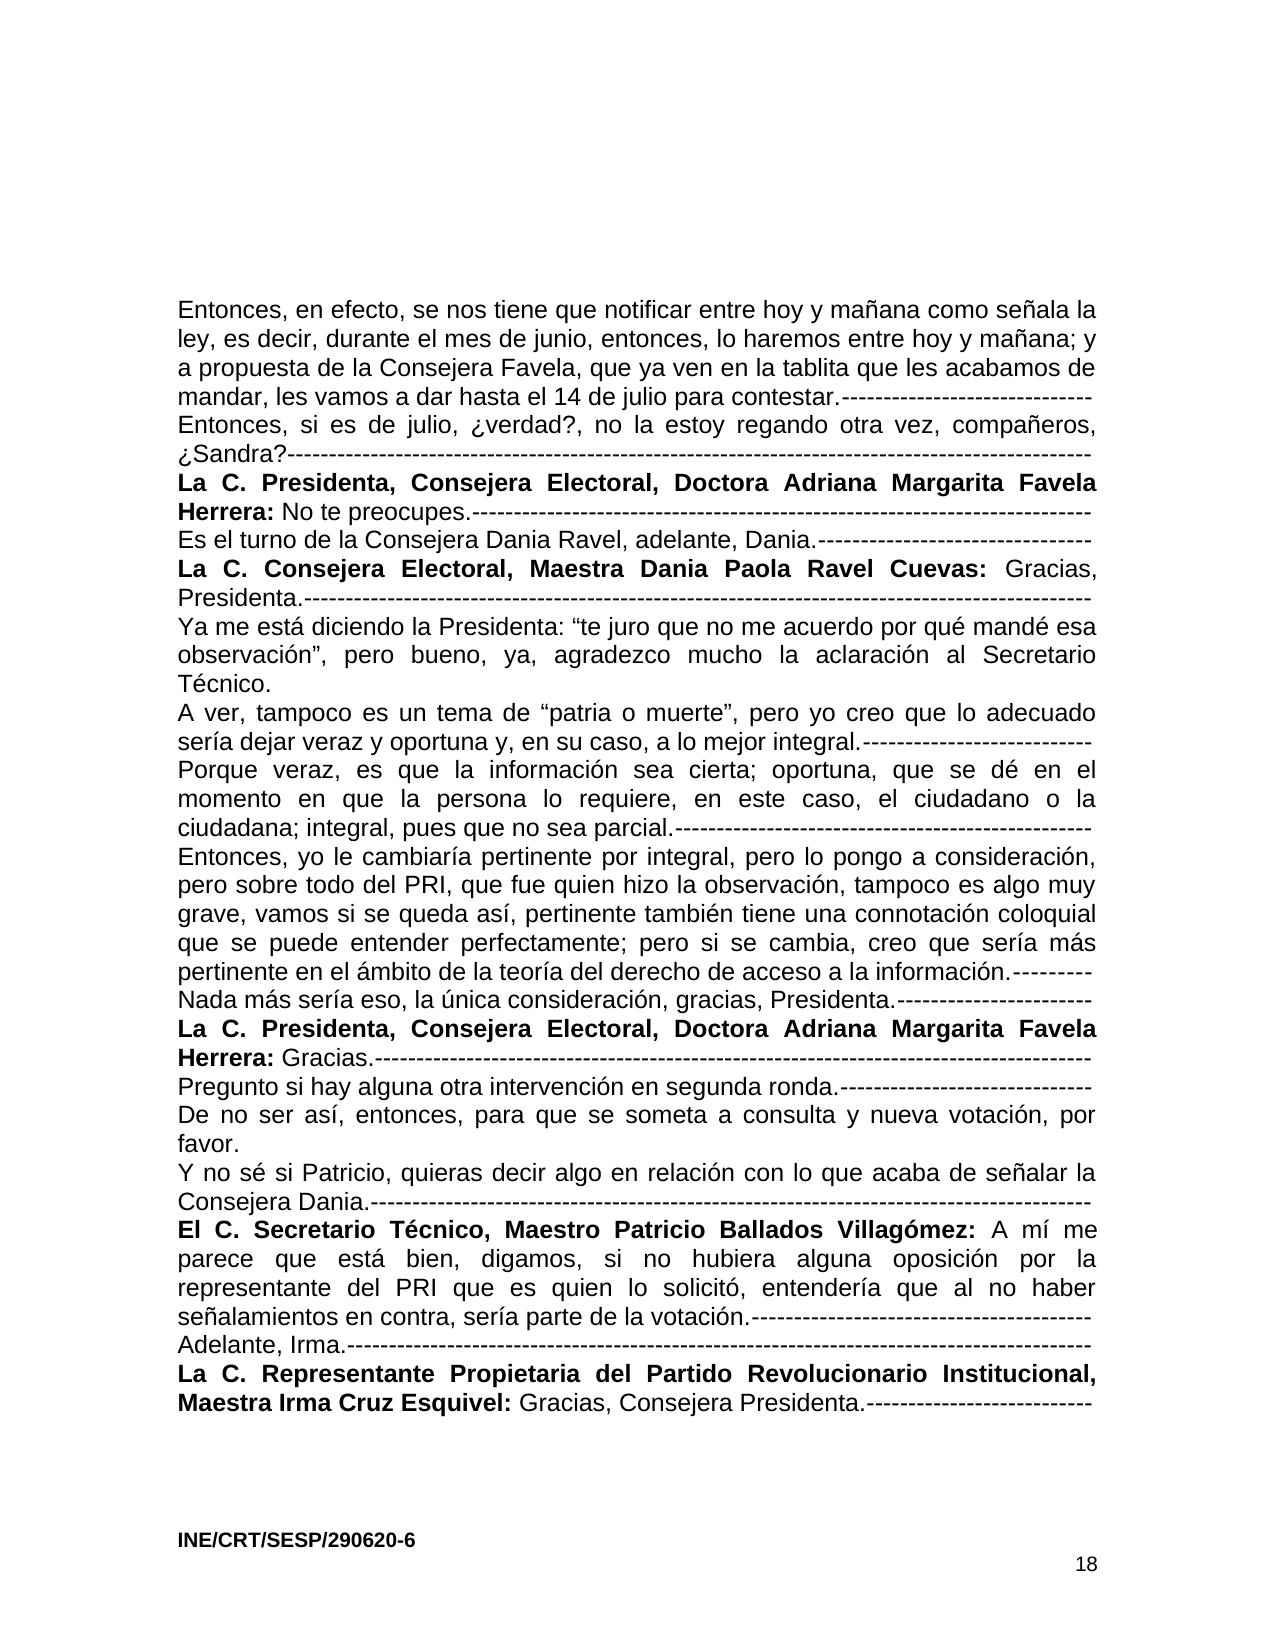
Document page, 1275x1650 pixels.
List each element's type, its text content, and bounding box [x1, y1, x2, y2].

text Adelante, Irma. [177, 1330, 1098, 1359]
text Entonces, yo le cambiaría pertinente por integral, pero lo pongo a consideración, pero sobre todo del PRI, que fue quien hizo la observación, tampoco es algo muy grave, vamos si se queda así, pertinente también tiene una connotación coloquial que se puede entender perfectamente; pero si se cambia, creo que sería más pertinente en el ámbito de la teoría del derecho de acceso a la información. [177, 842, 1098, 985]
text La C. Representante Propietaria del Partido Revolucionario Institucional, Maestra Irma Cruz Esquivel: Gracias, Consejera Presidenta. [177, 1359, 1098, 1417]
text Ya me está diciendo la Presidenta: “te juro que no me acuerdo por qué mandé esa observación”, pero bueno, ya, agradezco mucho la aclaración al Secretario Técnico. [177, 612, 1098, 698]
text Nada más sería eso, la única consideración, gracias, Presidenta. [177, 985, 1098, 1014]
text La C. Presidenta, Consejera Electoral, Doctora Adriana Margarita Favela Herrera: No te preocupes. [177, 468, 1098, 525]
text El C. Secretario Técnico, Maestro Patricio Ballados Villagómez: A mí me parece que está bien, digamos, si no hubiera alguna oposición por la representante del PRI que es quien lo solicitó, entendería que al no haber señalamientos en contra, sería parte de la votación. [177, 1215, 1098, 1330]
text Pregunto si hay alguna otra intervención en segunda ronda. [177, 1072, 1098, 1100]
text Entonces, si es de julio, ¿verdad?, no la estoy regando otra vez, compañeros, ¿Sandra? [177, 410, 1098, 468]
text La C. Consejera Electoral, Maestra Dania Paola Ravel Cuevas: Gracias, Presidenta. [177, 554, 1098, 612]
text A ver, tampoco es un tema de “patria o muerte”, pero yo creo que lo adecuado sería dejar veraz y oportuna y, en su caso, a lo mejor integral. [177, 698, 1098, 755]
text La C. Presidenta, Consejera Electoral, Doctora Adriana Margarita Favela Herrera: Gracias. [177, 1014, 1098, 1072]
text Porque veraz, es que la información sea cierta; oportuna, que se dé en el momento en que la persona lo requiere, en este caso, el ciudadano o la ciudadana; integral, pues que no sea parcial. [177, 755, 1098, 842]
text Y no sé si Patricio, quieras decir algo en relación con lo que acaba de señalar la Consejera Dania. [177, 1158, 1098, 1215]
text Entonces, en efecto, se nos tiene que notificar entre hoy y mañana como señala la ley, es decir, durante el mes de junio, entonces, lo haremos entre hoy y mañana; y a propuesta de la Consejera Favela, que ya ven en la tablita que les acabamos de mandar, les vamos a dar hasta el 14 de julio para contestar. [177, 295, 1098, 410]
text De no ser así, entonces, para que se someta a consulta y nueva votación, por favor. [177, 1100, 1098, 1158]
text Es el turno de la Consejera Dania Ravel, adelante, Dania. [177, 525, 1098, 554]
